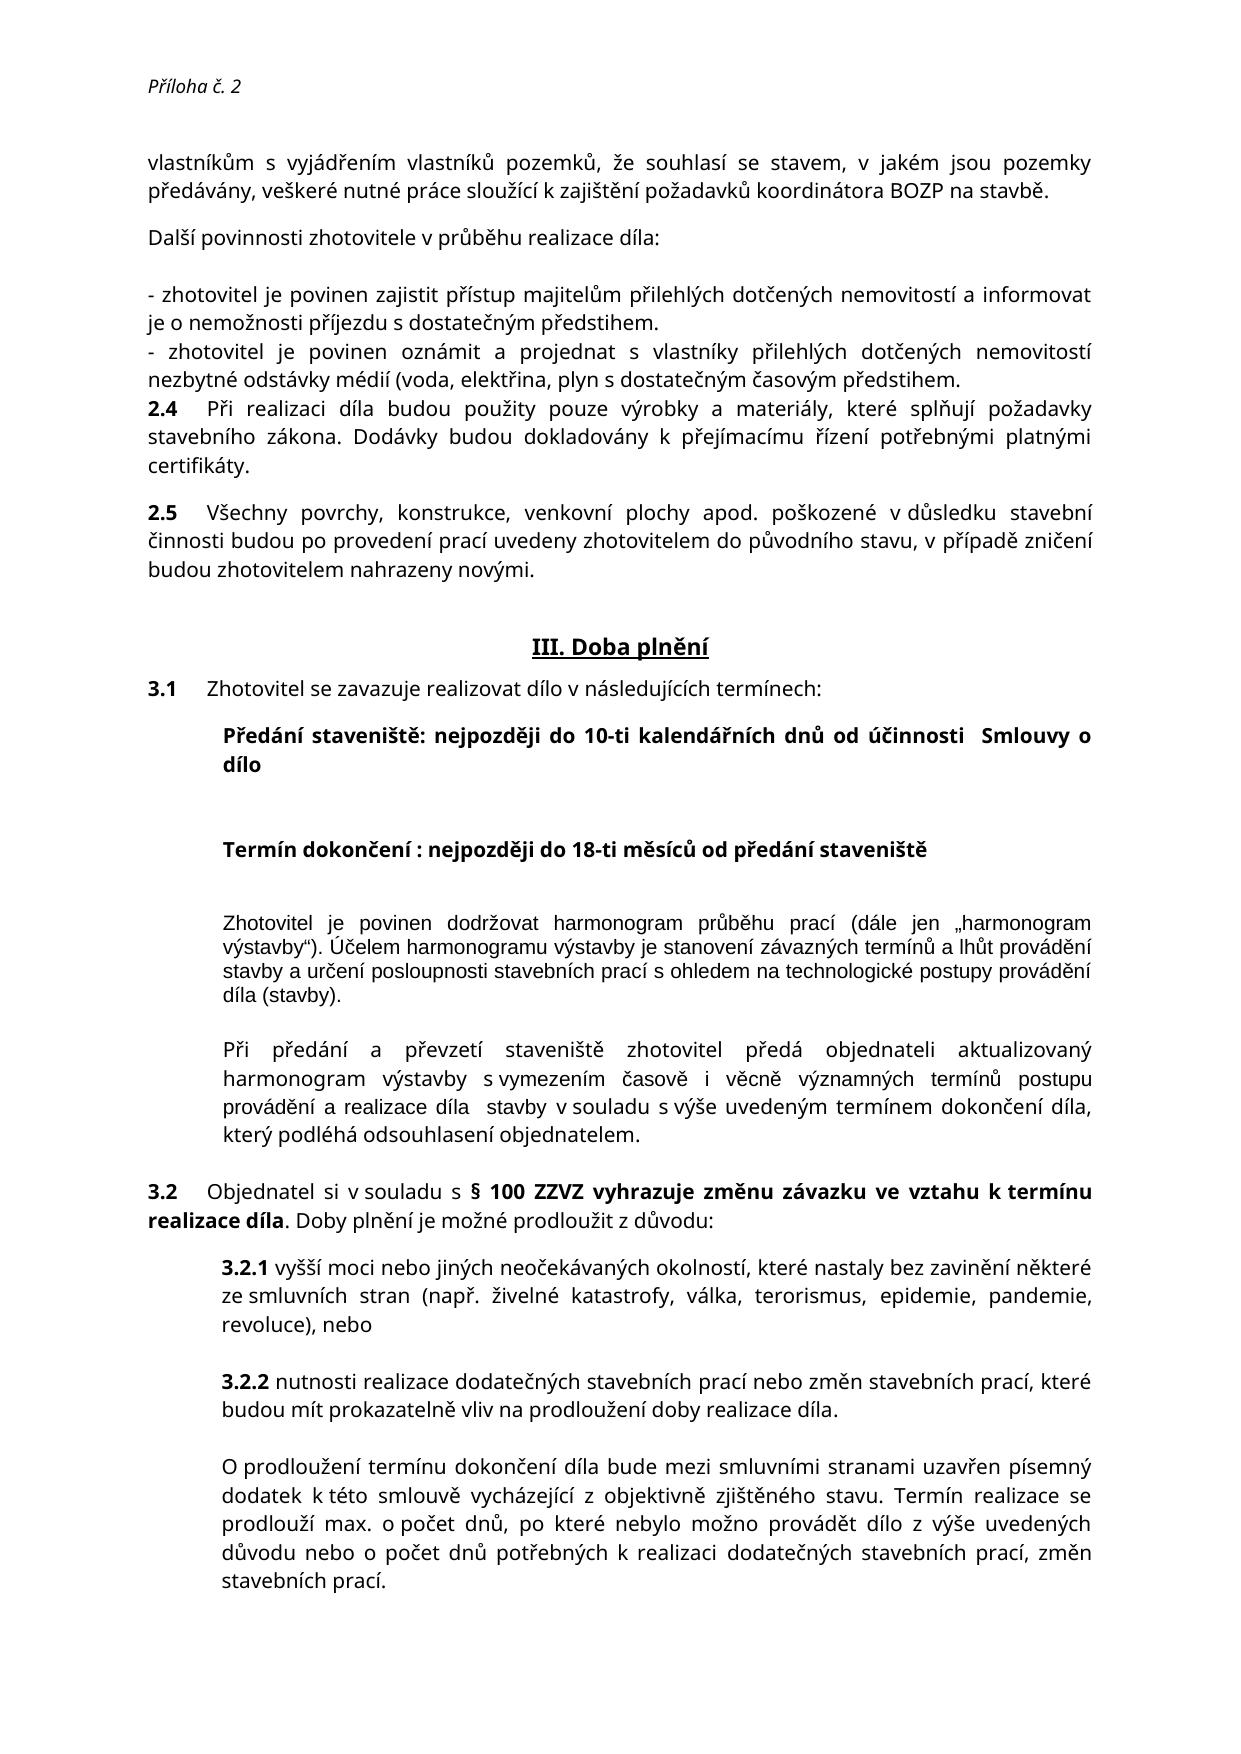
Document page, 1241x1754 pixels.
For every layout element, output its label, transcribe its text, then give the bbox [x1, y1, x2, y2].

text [148, 148, 1093, 204]
list Zhotovitel je povinen dodržovat harmonogram průběhu prací (dále jen „harmonogram výstavby“). Účelem harmonogramu výstavby je stanovení závazných termínů a lhůt provádění stavby a určení posloupnosti stavebních prací s ohledem na technologické postupy provádění díla (stavby). [223, 911, 1093, 1007]
text Další povinnosti zhotovitele v průběhu realizace díla: [148, 223, 1093, 252]
text - zhotovitel je povinen zajistit přístup majitelům přilehlých dotčených nemovitostí a informovat je o nemožnosti příjezdu s dostatečným předstihem. [148, 280, 1093, 337]
list Zhotovitel se zavazuje realizovat dílo v následujících termínech: [148, 674, 1093, 703]
list Při realizaci díla budou použity pouze výrobky a materiály, které splňují požadavky stavebního zákona. Dodávky budou dokladovány k přejímacímu řízení potřebnými platnými certifikáty. [148, 394, 1093, 479]
list Termín dokončení : nejpozději do 18-ti měsíců od předání staveniště [223, 835, 1093, 863]
text 3.2.1 vyšší moci nebo jiných neočekávaných okolností, které nastaly bez zavinění některé ze smluvních stran (např. živelné katastrofy, válka, terorismus, epidemie, pandemie, revoluce), nebo [221, 1253, 1093, 1338]
list Předání staveniště: nejpozději do 10-ti kalendářních dnů od účinnosti Smlouvy o dílo [223, 721, 1093, 778]
text 3.2.2 nutnosti realizace dodatečných stavebních prací nebo změn stavebních prací, které budou mít prokazatelně vliv na prodloužení doby realizace díla. [221, 1367, 1093, 1424]
list Při předání a převzetí staveniště zhotovitel předá objednateli aktualizovaný harmonogram výstavby s vymezením časově i věcně významných termínů postupu provádění a realizace díla stavby v souladu s výše uvedeným termínem dokončení díla, který podléhá odsouhlasení objednatelem. [223, 1035, 1093, 1149]
list Všechny povrchy, konstrukce, venkovní plochy apod. poškozené v důsledku stavební činnosti budou po provedení prací uvedeny zhotovitelem do původního stavu, v případě zničení budou zhotovitelem nahrazeny novými. [148, 498, 1093, 583]
list Objednatel si v souladu s § 100 ZZVZ vyhrazuje změnu závazku ve vztahu k termínu realizace díla. Doby plnění je možné prodloužit z důvodu: [148, 1177, 1093, 1234]
text III. Doba plnění [148, 630, 1093, 662]
text - zhotovitel je povinen oznámit a projednat s vlastníky přilehlých dotčených nemovitostí nezbytné odstávky médií (voda, elektřina, plyn s dostatečným časovým předstihem. [148, 337, 1093, 394]
text O prodloužení termínu dokončení díla bude mezi smluvními stranami uzavřen písemný dodatek k této smlouvě vycházející z objektivně zjištěného stavu. Termín realizace se prodlouží max. o počet dnů, po které nebylo možno provádět dílo z výše uvedených důvodu nebo o počet dnů potřebných k realizaci dodatečných stavebních prací, změn stavebních prací. [221, 1452, 1093, 1595]
